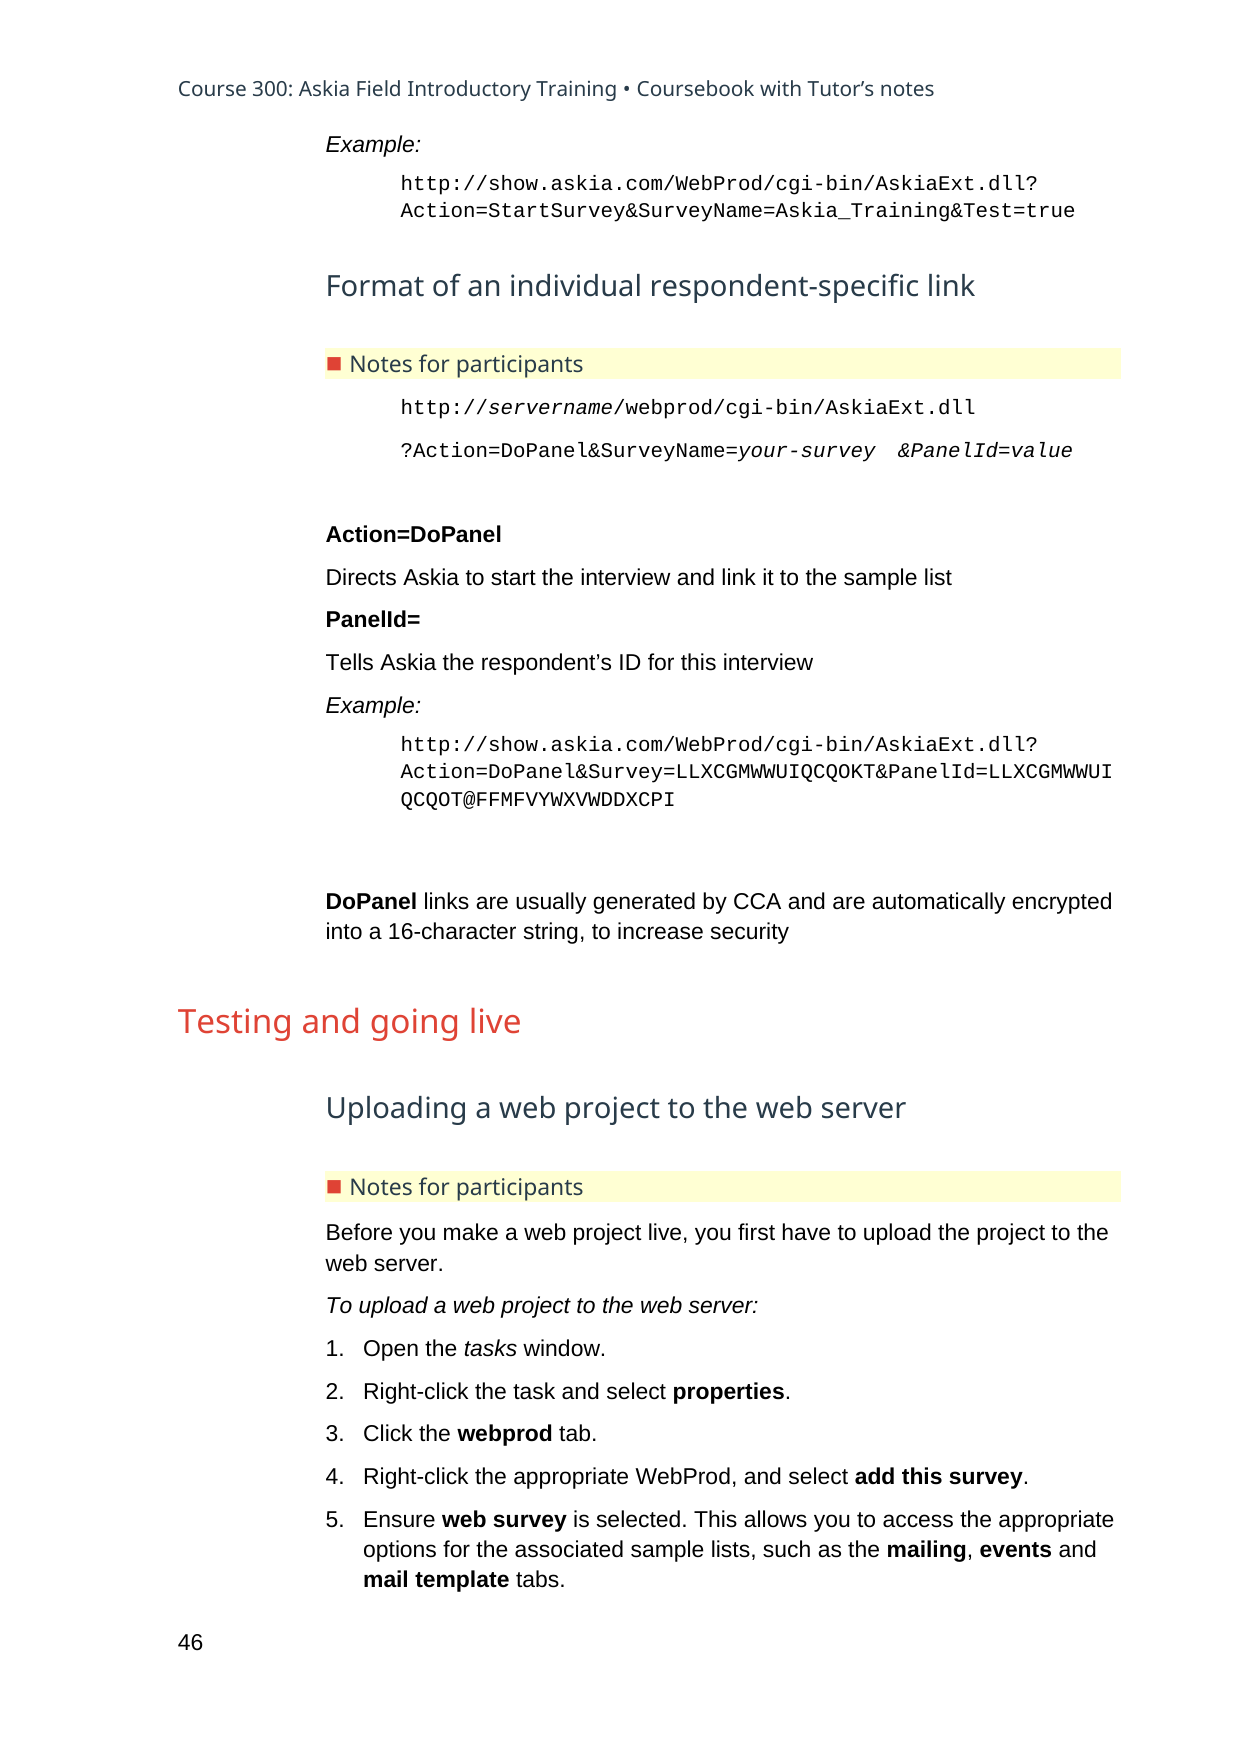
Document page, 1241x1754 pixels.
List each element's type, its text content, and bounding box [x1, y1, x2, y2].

text Notes for participants [325, 1171, 1121, 1202]
text 2. Right-click the task and select properties. [325, 1378, 1121, 1404]
text Tells Askia the respondent’s ID for this interview [325, 649, 1121, 675]
text Before you make a web project live, you first have to upload the project to the web server. [325, 1219, 1121, 1276]
text 4. Right-click the appropriate WebProd, and select add this survey. [325, 1463, 1121, 1489]
text http://show.askia.com/WebProd/cgi-bin/AskiaExt.dll? Action=StartSurvey&SurveyName=Askia_Training&Test=true [400, 173, 1121, 224]
text 5. Ensure web survey is selected. This allows you to access the appropriate options for the associated sample lists, such as the mailing, events and mail template tabs. [325, 1506, 1121, 1593]
text To upload a web project to the web server: [325, 1292, 1121, 1319]
text DoPanel links are usually generated by CCA and are automatically encrypted into a 16-character string, to increase security [325, 888, 1121, 944]
subtitle Format of an individual respondent-specific link [325, 265, 1121, 305]
text Example: [325, 692, 1121, 718]
text Action=DoPanel [325, 521, 1121, 547]
text http://servername/webprod/cgi-bin/AskiaExt.dll ?Action=DoPanel&SurveyName=your-survey &PanelId=value [400, 397, 1121, 496]
text PanelId= [325, 606, 1121, 632]
text Notes for participants [325, 348, 1121, 379]
text Example: [325, 131, 1121, 157]
subtitle Testing and going live [178, 998, 1121, 1043]
text 3. Click the webprod tab. [325, 1420, 1121, 1447]
text http://show.askia.com/WebProd/cgi-bin/AskiaExt.dll? Action=DoPanel&Survey=LLXCGMWWUIQCQOKT&PanelId=LLXCGMWWUIQCQOT@FFMFVYWXVWDDXCPI [400, 734, 1121, 812]
text 1. Open the tasks window. [325, 1335, 1121, 1361]
text Directs Askia to start the interview and link it to the sample list [325, 563, 1121, 590]
subtitle Uploading a web project to the web server [325, 1088, 1121, 1127]
